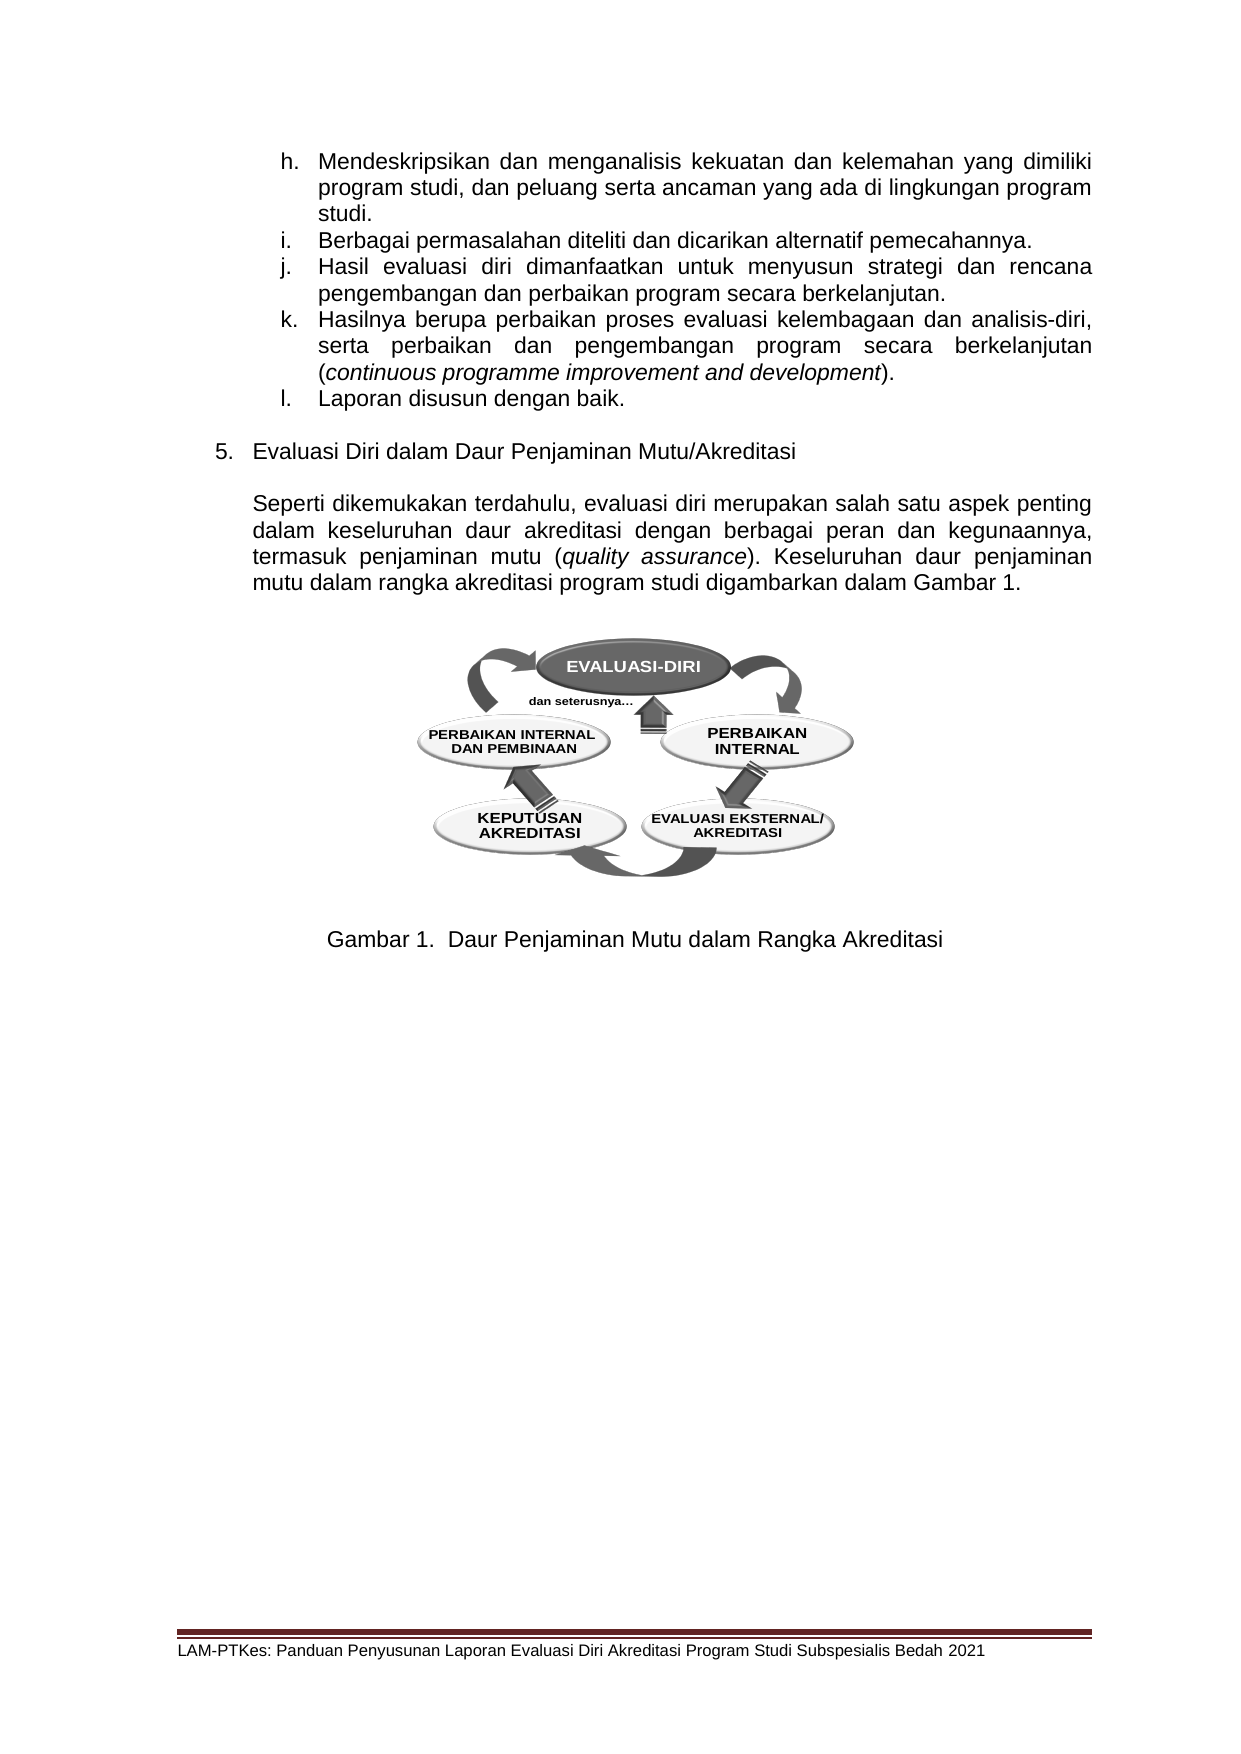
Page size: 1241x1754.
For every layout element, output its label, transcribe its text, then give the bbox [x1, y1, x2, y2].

list Hasil evaluasi diri dimanfaatkan untuk menyusun strategi dan rencana pengembangan dan perbaikan program secara berkelanjutan. [280, 253, 1092, 306]
list Evaluasi Diri dalam Daur Penjaminan Mutu/Akreditasi [215, 438, 1092, 464]
list Berbagai permasalahan diteliti dan dicarikan alternatif pemecahannya. [280, 227, 1092, 253]
text Seperti dikemukakan terdahulu, evaluasi diri merupakan salah satu aspek penting dalam keseluruhan daur akreditasi dengan berbagai peran dan kegunaannya, termasuk penjaminan mutu (quality assurance). Keseluruhan daur penjaminan mutu dalam rangka akreditasi program studi digambarkan dalam Gambar 1. [252, 490, 1092, 596]
text Gambar 1. Daur Penjaminan Mutu dalam Rangka Akreditasi [177, 926, 1092, 952]
list Mendeskripsikan dan menganalisis kekuatan dan kelemahan yang dimiliki program studi, dan peluang serta ancaman yang ada di lingkungan program studi. [280, 148, 1092, 227]
list Laporan disusun dengan baik. [280, 385, 1092, 411]
list Hasilnya berupa perbaikan proses evaluasi kelembagaan dan analisis-diri, serta perbaikan dan pengembangan program secara berkelanjutan (continuous programme improvement and development). [280, 306, 1092, 385]
